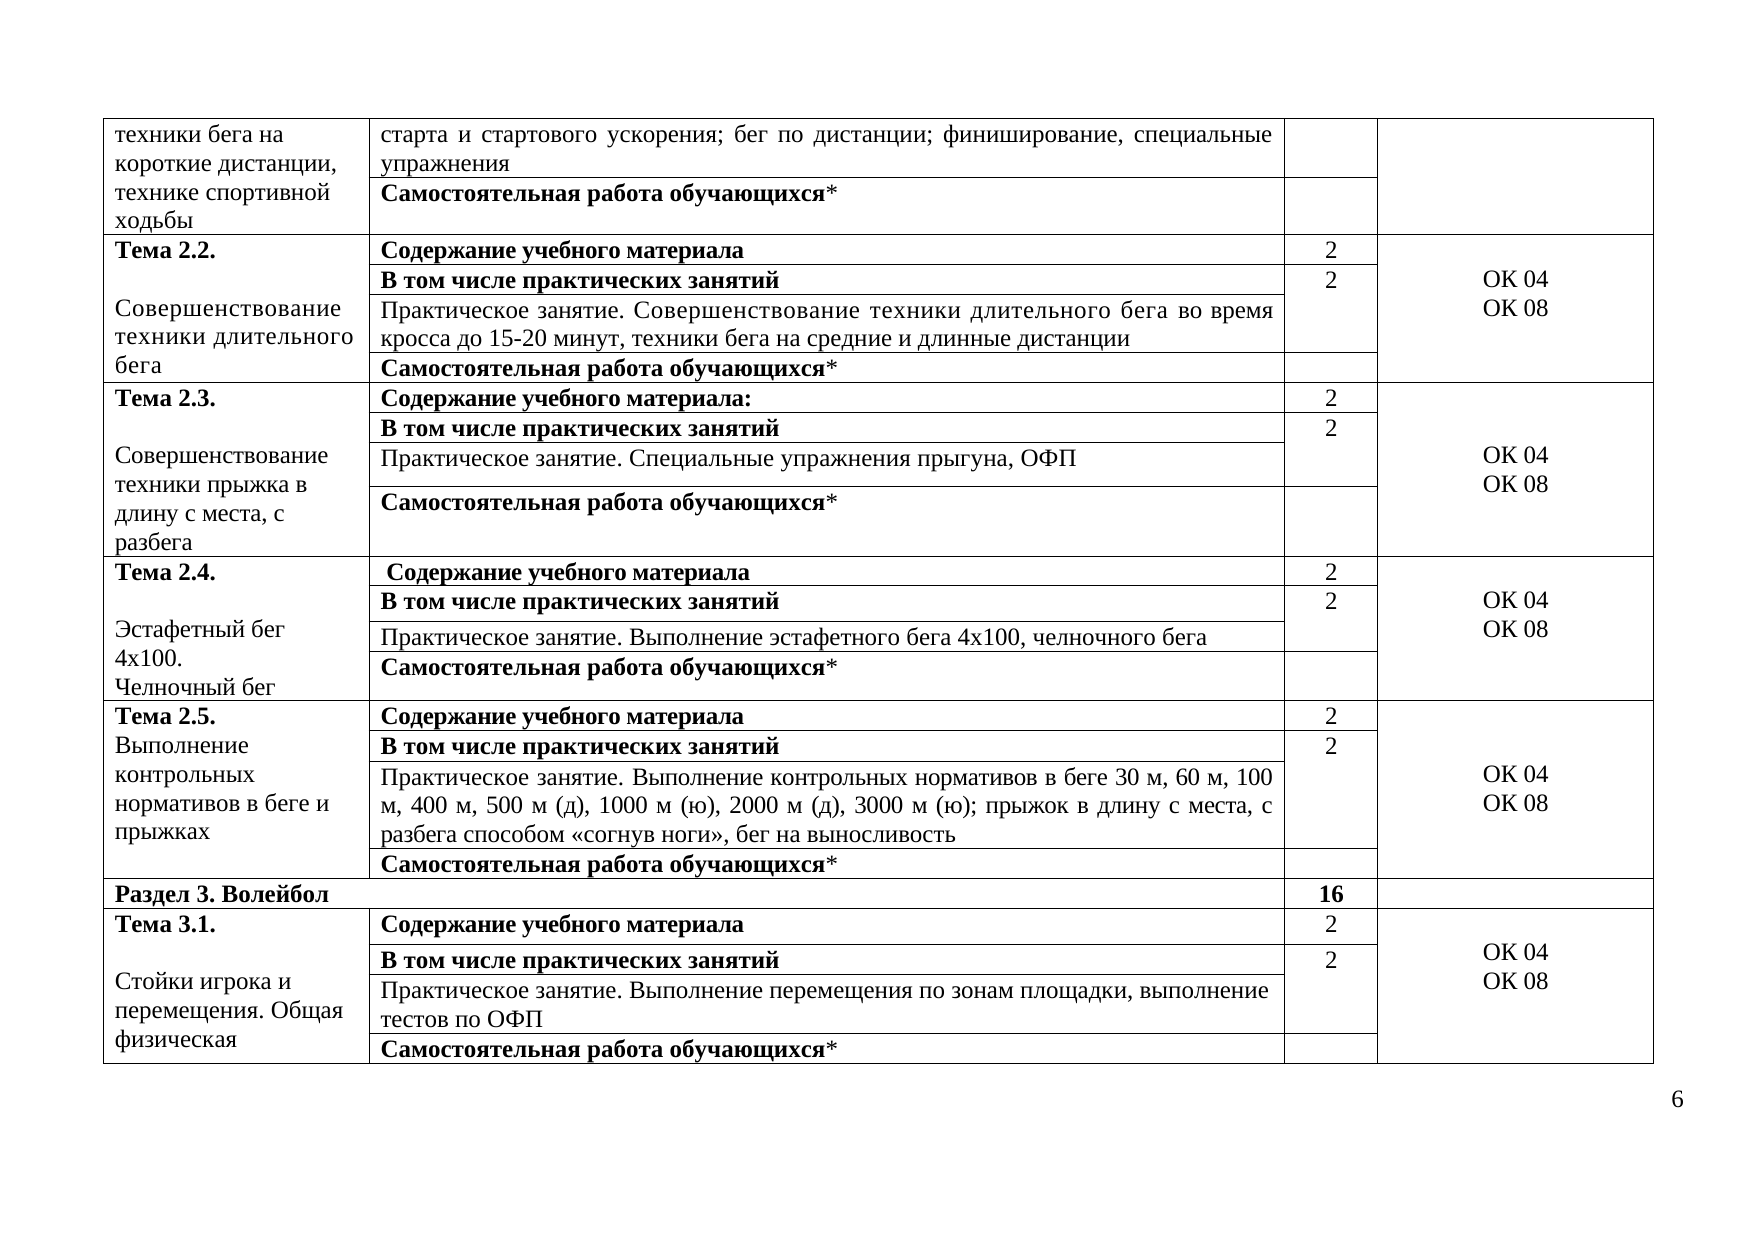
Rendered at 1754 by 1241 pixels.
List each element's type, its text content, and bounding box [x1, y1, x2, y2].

table_cell 2 [1285, 383, 1377, 412]
table_cell Самостоятельная работа обучающихся* [370, 652, 1284, 700]
table_cell В том числе практических занятий [370, 945, 1284, 974]
table_cell Содержание учебного материала [370, 909, 1284, 944]
table_cell [1285, 1034, 1377, 1062]
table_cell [370, 119, 1284, 177]
table_cell Самостоятельная работа обучающихся* [370, 353, 1284, 382]
table_cell ОК 04 ОК 08 [1378, 909, 1653, 1062]
table_cell Практическое занятие. Выполнение перемещения по зонам площадки, выполнение тестов по ОФП [370, 975, 1284, 1033]
table_cell 2 [1285, 557, 1377, 585]
table_cell 2 [1285, 265, 1377, 352]
table_cell 2 [1285, 945, 1377, 1033]
table_cell Содержание учебного материала [370, 235, 1284, 264]
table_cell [370, 1034, 1284, 1062]
table_cell 2 [1285, 235, 1377, 264]
table_cell Содержание учебного материала [370, 701, 1284, 730]
table_cell ОК 04 ОК 08 [1378, 383, 1653, 556]
table_cell Тема 2.4. Эстафетный бег 4х100. Челночный бег [104, 557, 369, 700]
table_cell Раздел 3. Волейбол [104, 879, 1284, 908]
table_cell В том числе практических занятий [370, 731, 1284, 761]
table_cell [1285, 652, 1377, 700]
table_cell Содержание учебного материала [370, 557, 1284, 585]
table_cell Самостоятельная работа обучающихся* [370, 178, 1284, 234]
table_cell [1285, 849, 1377, 878]
table_cell 2 [1285, 731, 1377, 848]
table_cell [1285, 353, 1377, 382]
table_cell 2 [1285, 909, 1377, 944]
table_cell [1285, 487, 1377, 556]
table_cell Тема 2.3. Совершенствование техники прыжка в длину с места, с разбега [104, 383, 369, 556]
table_cell 2 [1285, 586, 1377, 651]
table_cell [1285, 178, 1377, 234]
table_cell 2 [1285, 701, 1377, 730]
table_cell В том числе практических занятий [370, 413, 1284, 442]
table_cell Практическое занятие. Совершенствование техники длительного бега во время кросса до 15-20 минут, техники бега на средние и длинные дистанции [370, 295, 1284, 352]
table_cell Самостоятельная работа обучающихся* [370, 487, 1284, 556]
table_cell Содержание учебного материала: [370, 383, 1284, 412]
table_cell 16 [1285, 879, 1377, 908]
table_cell В том числе практических занятий [370, 265, 1284, 294]
table_cell Тема 2.2. Совершенствование техники длительного бега [104, 235, 369, 382]
table_cell ОК 04 ОК 08 [1378, 701, 1653, 878]
table_cell Тема 3.1. Стойки игрока и перемещения. Общая физическая подготовка (ОФП) [104, 909, 369, 1062]
table_cell 2 [1285, 413, 1377, 486]
table_cell ОК 04 ОК 08 [1378, 557, 1653, 700]
table_cell Практическое занятие. Специальные упражнения прыгуна, ОФП [370, 443, 1284, 486]
table_cell Практическое занятие. Выполнение эстафетного бега 4х100, челночного бега [370, 622, 1284, 651]
table_cell В том числе практических занятий [370, 586, 1284, 621]
table_cell Самостоятельная работа обучающихся* [370, 849, 1284, 878]
table_cell Практическое занятие. Выполнение контрольных нормативов в беге 30 м, 60 м, 100 м, 400 м, 500 м (д), 1000 м (ю), 2000 м (д), 3000 м (ю); прыжок в длину с места, с разбега способом «согнув ноги», бег на выносливость [370, 762, 1284, 848]
table_cell [1378, 879, 1653, 908]
table_cell ОК 04 ОК 08 [1378, 235, 1653, 382]
table_cell Тема 2.5. Выполнение контрольных нормативов в беге и прыжках [104, 701, 369, 878]
